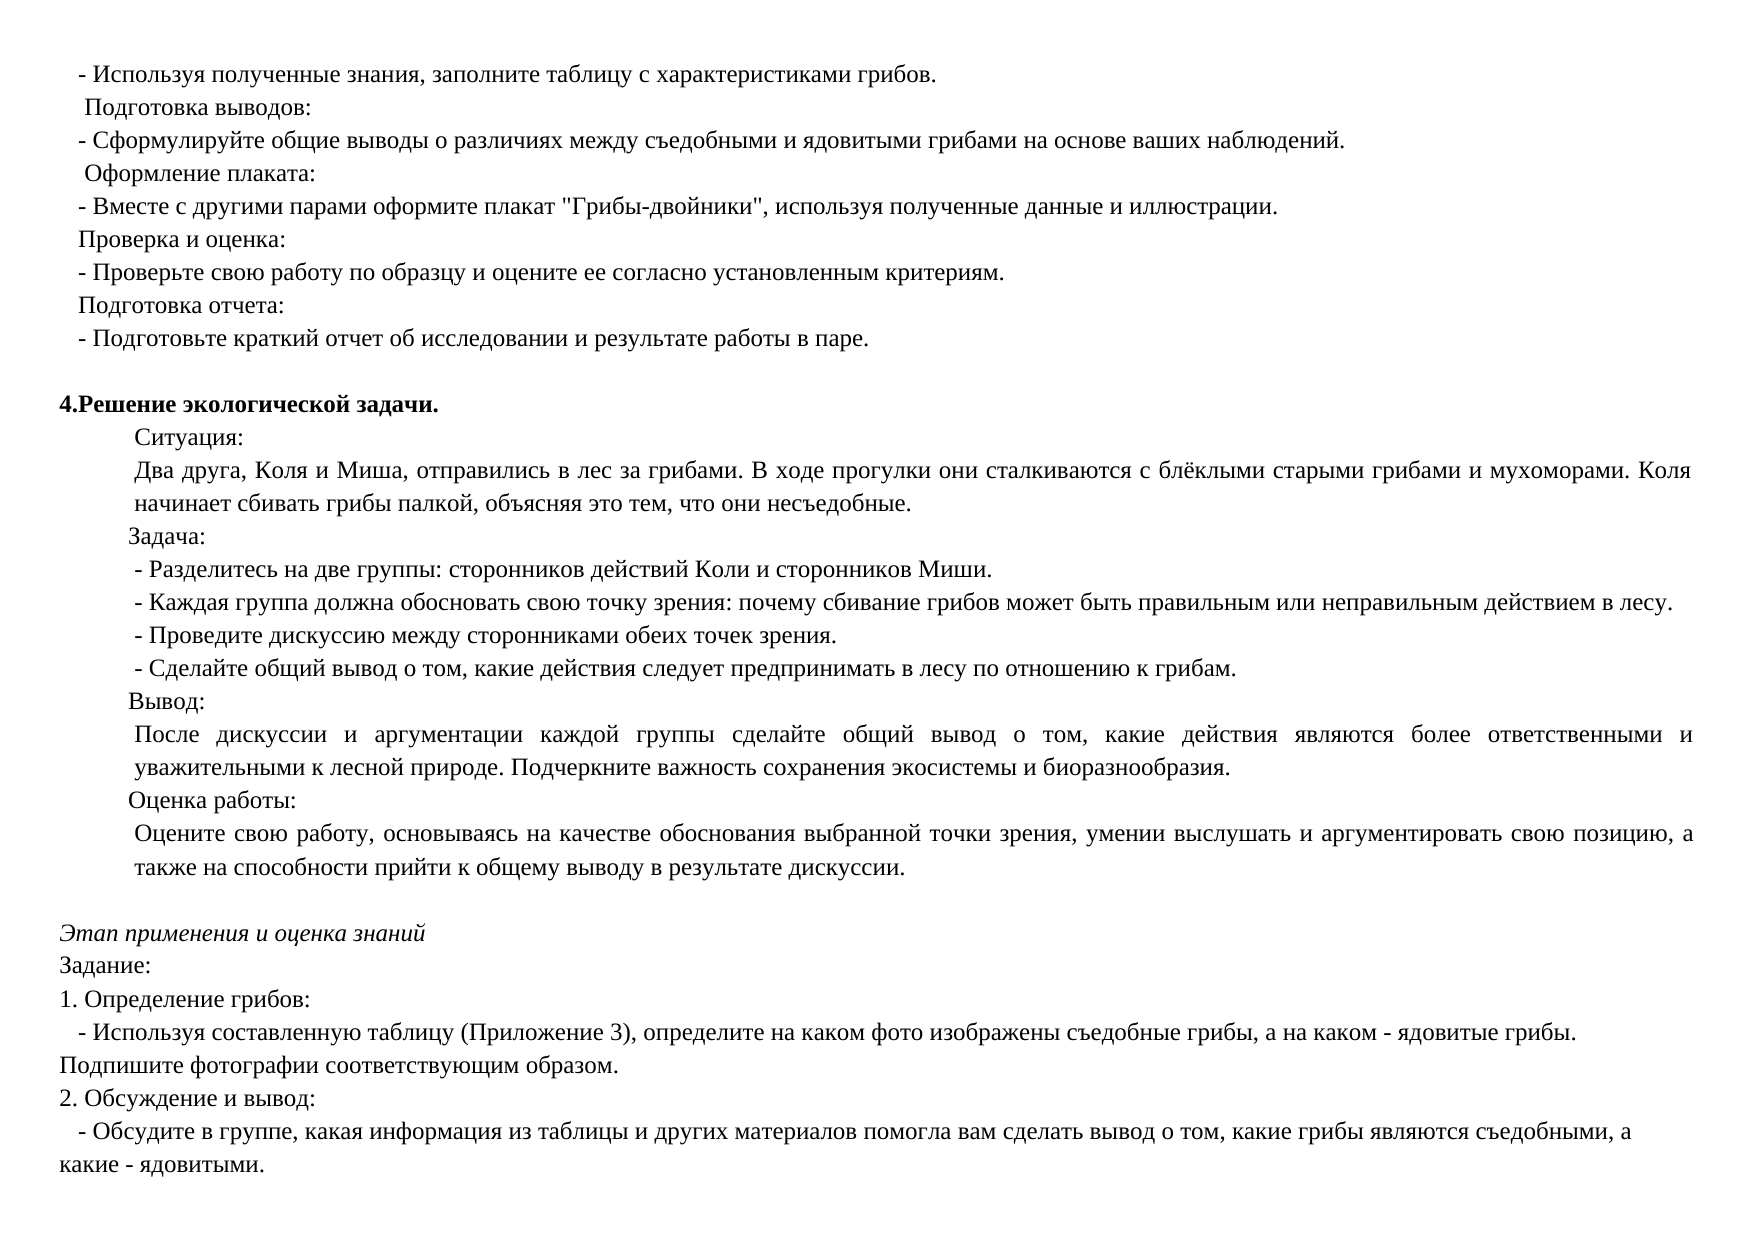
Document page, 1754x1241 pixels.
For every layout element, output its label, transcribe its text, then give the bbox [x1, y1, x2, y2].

text Подготовка выводов: [59, 92, 1695, 121]
text Вывод: [59, 686, 1695, 715]
list - Сделайте общий вывод о том, какие действия следует предпринимать в лесу по отношению к грибам. [134, 653, 1695, 682]
text - Сформулируйте общие выводы о различиях между съедобными и ядовитыми грибами на основе ваших наблюдений. [59, 125, 1695, 154]
text Оценка работы: [59, 786, 1695, 814]
list Два друга, Коля и Миша, отправились в лес за грибами. В ходе прогулки они сталкиваются с блёклыми старыми грибами и мухоморами. Коля начинает сбивать грибы палкой, объясняя это тем, что они несъедобные. [134, 455, 1695, 517]
text - Подготовьте краткий отчет об исследовании и результате работы в паре. [59, 323, 1695, 352]
text Задача: [59, 521, 1695, 550]
text 2. Обсуждение и вывод: [59, 1083, 1695, 1111]
text 4.Решение экологической задачи. [59, 389, 1695, 418]
text Подготовка отчета: [59, 290, 1695, 319]
text - Вместе с другими парами оформите плакат "Грибы-двойники", используя полученные данные и иллюстрации. [59, 191, 1695, 220]
list Оцените свою работу, основываясь на качестве обоснования выбранной точки зрения, умении выслушать и аргументировать свою позицию, а также на способности прийти к общему выводу в результате дискуссии. [134, 818, 1695, 880]
text 1. Определение грибов: [59, 984, 1695, 1012]
list - Каждая группа должна обосновать свою точку зрения: почему сбивание грибов может быть правильным или неправильным действием в лесу. [134, 587, 1695, 616]
text Задание: [59, 951, 1695, 979]
list - Разделитесь на две группы: сторонников действий Коли и сторонников Миши. [134, 554, 1695, 583]
text Оформление плаката: [59, 158, 1695, 187]
list Ситуация: [134, 422, 1695, 451]
text - Обсудите в группе, какая информация из таблицы и других материалов помогла вам сделать вывод о том, какие грибы являются съедобными, а какие - ядовитыми. [59, 1116, 1695, 1177]
text Этап применения и оценка знаний [59, 918, 1695, 946]
text - Проверьте свою работу по образцу и оцените ее согласно установленным критериям. [59, 257, 1695, 286]
text Проверка и оценка: [59, 224, 1695, 253]
list - Проведите дискуссию между сторонниками обеих точек зрения. [134, 620, 1695, 649]
text - Используя составленную таблицу (Приложение 3), определите на каком фото изображены съедобные грибы, а на каком - ядовитые грибы. Подпишите фотографии соответствующим образом. [59, 1017, 1695, 1078]
list После дискуссии и аргументации каждой группы сделайте общий вывод о том, какие действия являются более ответственными и уважительными к лесной природе. Подчеркните важность сохранения экосистемы и биоразнообразия. [134, 719, 1695, 781]
text - Используя полученные знания, заполните таблицу с характеристиками грибов. [59, 59, 1695, 88]
